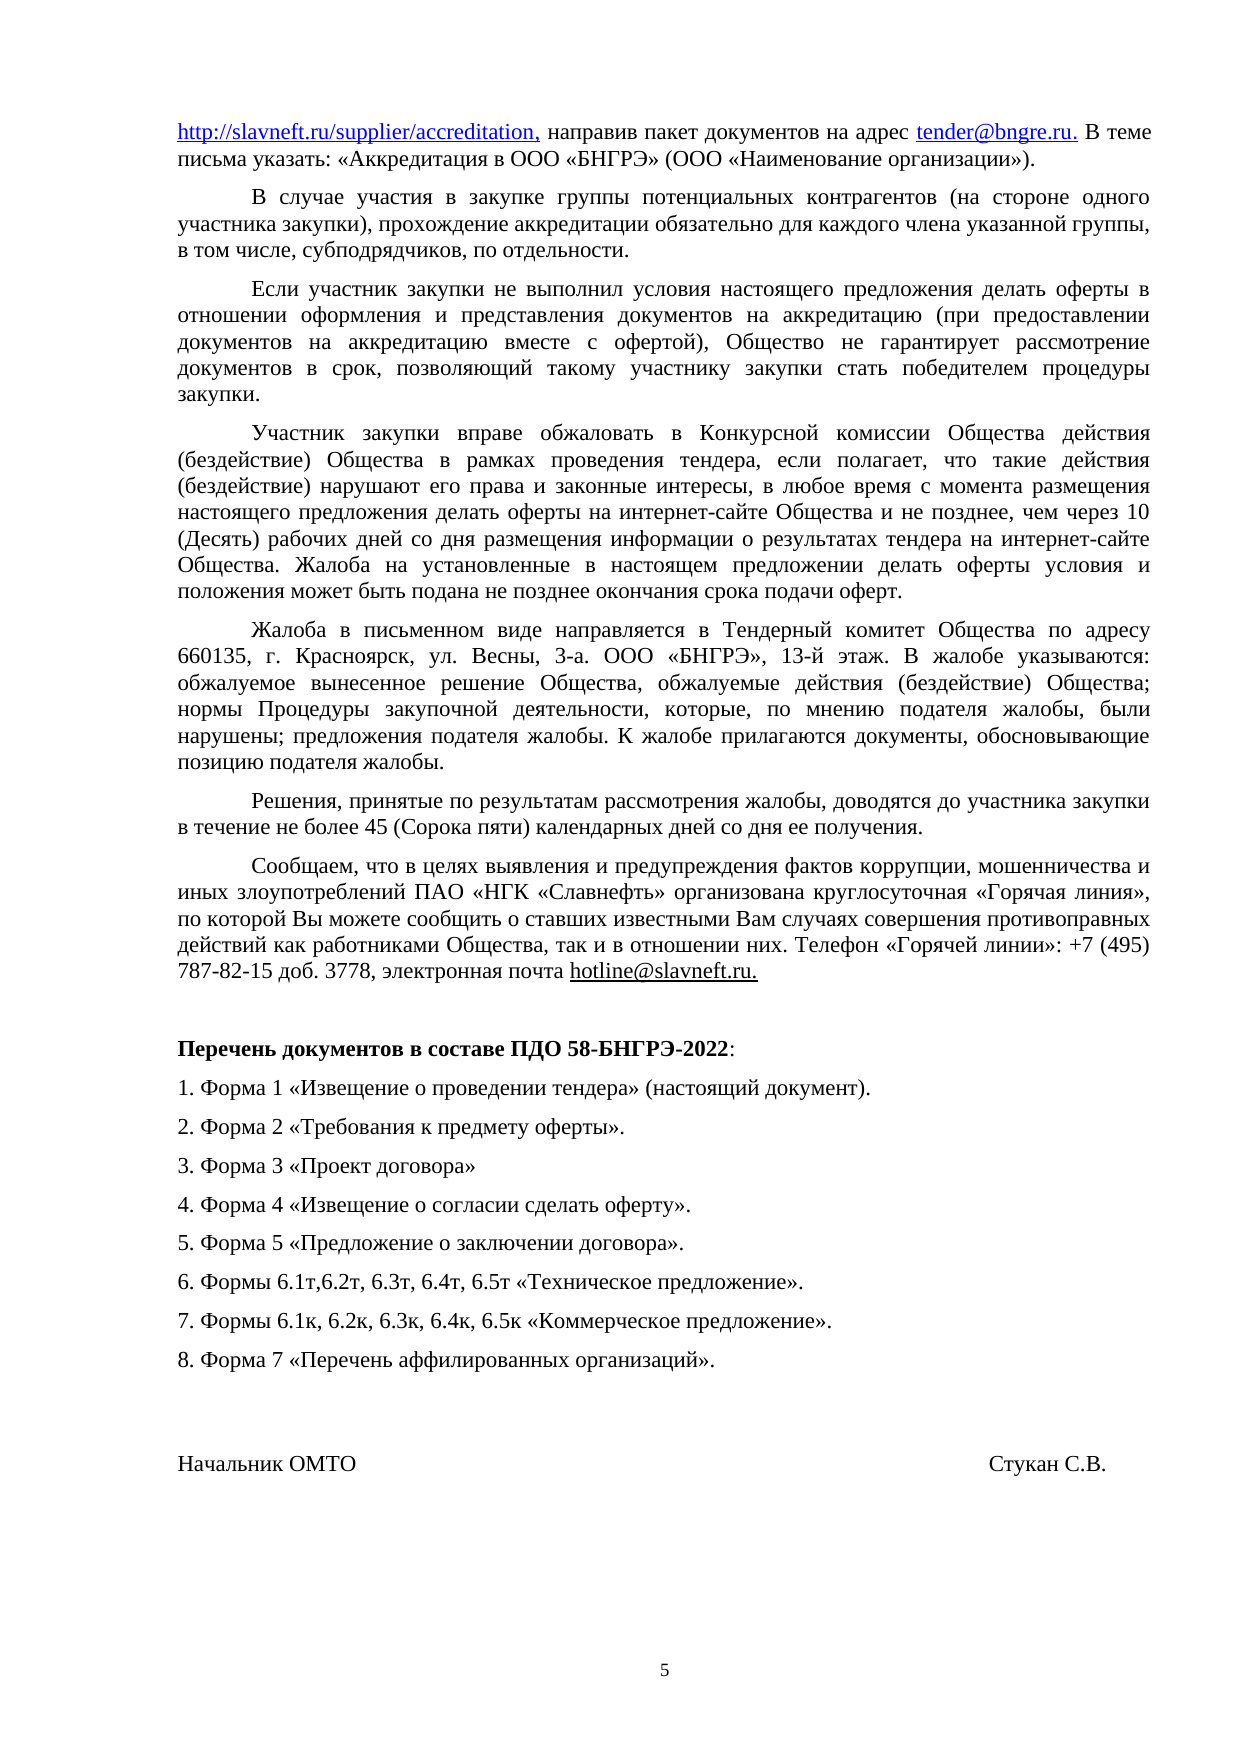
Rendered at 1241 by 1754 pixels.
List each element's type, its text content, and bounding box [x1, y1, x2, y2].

text 5. Форма 5 «Предложение о заключении договора». [177, 1229, 1152, 1256]
text Участник закупки вправе обжаловать в Конкурсной комиссии Общества действия (бездействие) Общества в рамках проведения тендера, если полагает, что такие действия (бездействие) нарушают его права и законные интересы, в любое время с момента размещения настоящего предложения делать оферты на интернет-сайте Общества и не позднее, чем через 10 (Десять) рабочих дней со дня размещения информации о результатах тендера на интернет-сайте Общества. Жалоба на установленные в настоящем предложении делать оферты условия и положения может быть подана не позднее окончания срока подачи оферт. [177, 419, 1152, 604]
text 6. Формы 6.1т,6.2т, 6.3т, 6.4т, 6.5т «Техническое предложение». [177, 1268, 1152, 1295]
text 8. Форма 7 «Перечень аффилированных организаций». [177, 1346, 1152, 1372]
text 1. Форма 1 «Извещение о проведении тендера» (настоящий документ). [177, 1074, 1152, 1100]
text Жалоба в письменном виде направляется в Тендерный комитет Общества по адресу 660135, г. Красноярск, ул. Весны, 3-а. ООО «БНГРЭ», 13-й этаж. В жалобе указываются: обжалуемое вынесенное решение Общества, обжалуемые действия (бездействие) Общества; нормы Процедуры закупочной деятельности, которые, по мнению подателя жалобы, были нарушены; предложения подателя жалобы. К жалобе прилагаются документы, обосновывающие позицию подателя жалобы. [177, 616, 1152, 774]
text Решения, принятые по результатам рассмотрения жалобы, доводятся до участника закупки в течение не более 45 (Сорока пяти) календарных дней со дня ее получения. [177, 787, 1152, 839]
text В случае участия в закупке группы потенциальных контрагентов (на стороне одного участника закупки), прохождение аккредитации обязательно для каждого члена указанной группы, в том числе, субподрядчиков, по отдельности. [177, 183, 1152, 262]
text Начальник ОМТО Стукан С.В. [177, 1450, 1152, 1476]
text 2. Форма 2 «Требования к предмету оферты». [177, 1113, 1152, 1139]
text 7. Формы 6.1к, 6.2к, 6.3к, 6.4к, 6.5к «Коммерческое предложение». [177, 1307, 1152, 1333]
text Если участник закупки не выполнил условия настоящего предложения делать оферты в отношении оформления и представления документов на аккредитацию (при предоставлении документов на аккредитацию вместе с офертой), Общество не гарантирует рассмотрение документов в срок, позволяющий такому участнику закупки стать победителем процедуры закупки. [177, 275, 1152, 407]
text Перечень документов в составе ПДО 58-БНГРЭ-2022: [177, 1035, 1152, 1062]
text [177, 118, 1152, 171]
text 3. Форма 3 «Проект договора» [177, 1152, 1152, 1178]
text 4. Форма 4 «Извещение о согласии сделать оферту». [177, 1191, 1152, 1217]
text Сообщаем, что в целях выявления и предупреждения фактов коррупции, мошенничества и иных злоупотреблений ПАО «НГК «Славнефть» организована круглосуточная «Горячая линия», по которой Вы можете сообщить о ставших известными Вам случаях совершения противоправных действий как работниками Общества, так и в отношении них. Телефон «Горячей линии»: +7 (495) 787-82-15 доб. 3778, электронная почта hotline@slavneft.ru. [177, 852, 1152, 984]
